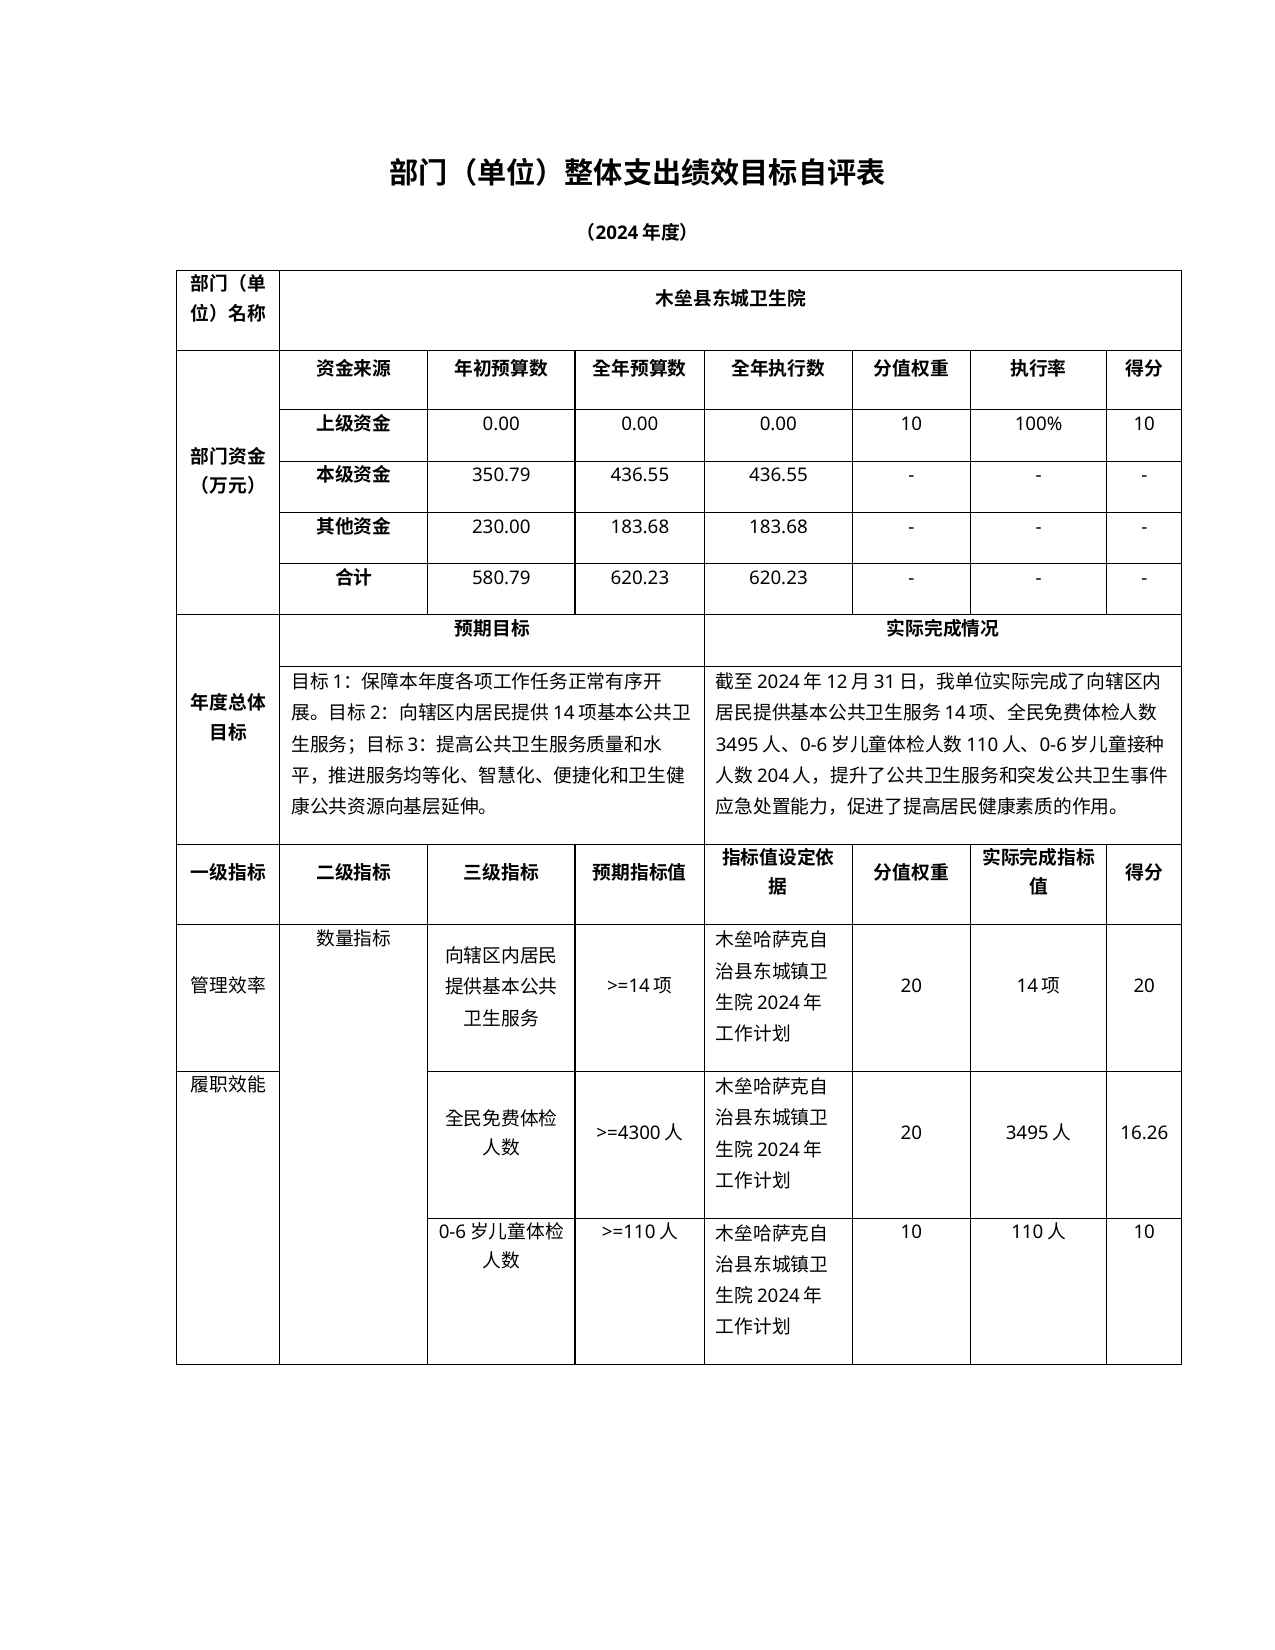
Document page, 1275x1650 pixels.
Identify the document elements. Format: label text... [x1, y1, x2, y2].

table_cell 指标值设定依据 [705, 845, 852, 924]
table_cell 620.23 [705, 564, 852, 614]
table_cell 183.68 [576, 513, 704, 563]
table_cell 0.00 [428, 410, 574, 461]
table_cell 三级指标 [428, 845, 574, 924]
table_cell 木垒哈萨克自治县东城镇卫生院2024年工作计划 [705, 925, 852, 1071]
table_cell 14项 [971, 925, 1106, 1071]
table_cell 全年执行数 [705, 351, 852, 409]
table_cell 580.79 [428, 564, 574, 614]
table_cell 全民免费体检人数 [428, 1072, 574, 1217]
table_cell 0.00 [705, 410, 852, 461]
table_cell 10 [853, 410, 970, 461]
table_cell 实际完成情况 [705, 615, 1181, 666]
table_cell 3495人 [971, 1072, 1106, 1217]
table_cell 实际完成指标值 [971, 845, 1106, 924]
table_cell 履职效能 [177, 1072, 279, 1364]
table_header 部门（单位）名称 [177, 271, 279, 350]
table_cell 数量指标 [280, 925, 427, 1364]
text （2024年度） [187, 219, 1087, 245]
table_cell 436.55 [705, 462, 852, 512]
table_cell >=110人 [576, 1219, 704, 1364]
table_cell 一级指标 [177, 845, 279, 924]
table_cell 0.00 [576, 410, 704, 461]
table_cell - [1107, 513, 1181, 563]
table_cell 向辖区内居民提供基本公共卫生服务 [428, 925, 574, 1071]
table_cell - [971, 462, 1106, 512]
table_cell 合计 [280, 564, 427, 614]
table_cell 截至2024年12月31日，我单位实际完成了向辖区内居民提供基本公共卫生服务14项、全民免费体检人数3495人、0-6岁儿童体检人数110人、0-6岁儿童接种人数204人，提升了公共卫生服务和突发公共卫生事件应急处置能力，促进了提高居民健康素质的作用。 [705, 667, 1181, 843]
table_cell 183.68 [705, 513, 852, 563]
table_cell 得分 [1107, 351, 1181, 409]
table_cell 分值权重 [853, 351, 970, 409]
table_cell - [1107, 564, 1181, 614]
table_cell - [853, 462, 970, 512]
table_cell - [1107, 462, 1181, 512]
table_cell 20 [853, 925, 970, 1071]
table_cell 得分 [1107, 845, 1181, 924]
table_cell 全年预算数 [576, 351, 704, 409]
table_cell 20 [853, 1072, 970, 1217]
table_cell 木垒哈萨克自治县东城镇卫生院2024年工作计划 [705, 1072, 852, 1217]
table_cell 二级指标 [280, 845, 427, 924]
table_cell 年度总体目标 [177, 615, 279, 843]
table_cell 分值权重 [853, 845, 970, 924]
table_cell >=14项 [576, 925, 704, 1071]
table_header 木垒县东城卫生院 [280, 271, 1181, 350]
table_cell 230.00 [428, 513, 574, 563]
table_cell 16.26 [1107, 1072, 1181, 1217]
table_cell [705, 1219, 852, 1364]
table_cell >=4300人 [576, 1072, 704, 1217]
table_cell 预期指标值 [576, 845, 704, 924]
text 部门（单位）整体支出绩效目标自评表 [187, 150, 1087, 192]
table_cell 620.23 [576, 564, 704, 614]
table_cell 110人 [971, 1219, 1106, 1364]
table_cell - [853, 564, 970, 614]
table_cell 本级资金 [280, 462, 427, 512]
table_cell 部门资金（万元） [177, 351, 279, 614]
table_cell 10 [853, 1219, 970, 1364]
table_cell 目标1：保障本年度各项工作任务正常有序开展。目标2：向辖区内居民提供14项基本公共卫生服务；目标3：提高公共卫生服务质量和水平，推进服务均等化、智慧化、便捷化和卫生健康公共资源向基层延伸。 [280, 667, 704, 843]
table_cell 0-6岁儿童体检人数 [428, 1219, 574, 1364]
table_cell 436.55 [576, 462, 704, 512]
table_cell 上级资金 [280, 410, 427, 461]
table_cell - [971, 513, 1106, 563]
table_cell 资金来源 [280, 351, 427, 409]
table_cell - [853, 513, 970, 563]
table_cell 预期目标 [280, 615, 704, 666]
table_cell 100% [971, 410, 1106, 461]
table_cell 其他资金 [280, 513, 427, 563]
table_cell - [971, 564, 1106, 614]
table_cell 10 [1107, 410, 1181, 461]
table_cell 10 [1107, 1219, 1181, 1364]
table_cell 执行率 [971, 351, 1106, 409]
table_cell 350.79 [428, 462, 574, 512]
table_cell 20 [1107, 925, 1181, 1071]
table_cell 年初预算数 [428, 351, 574, 409]
table_cell 管理效率 [177, 925, 279, 1071]
